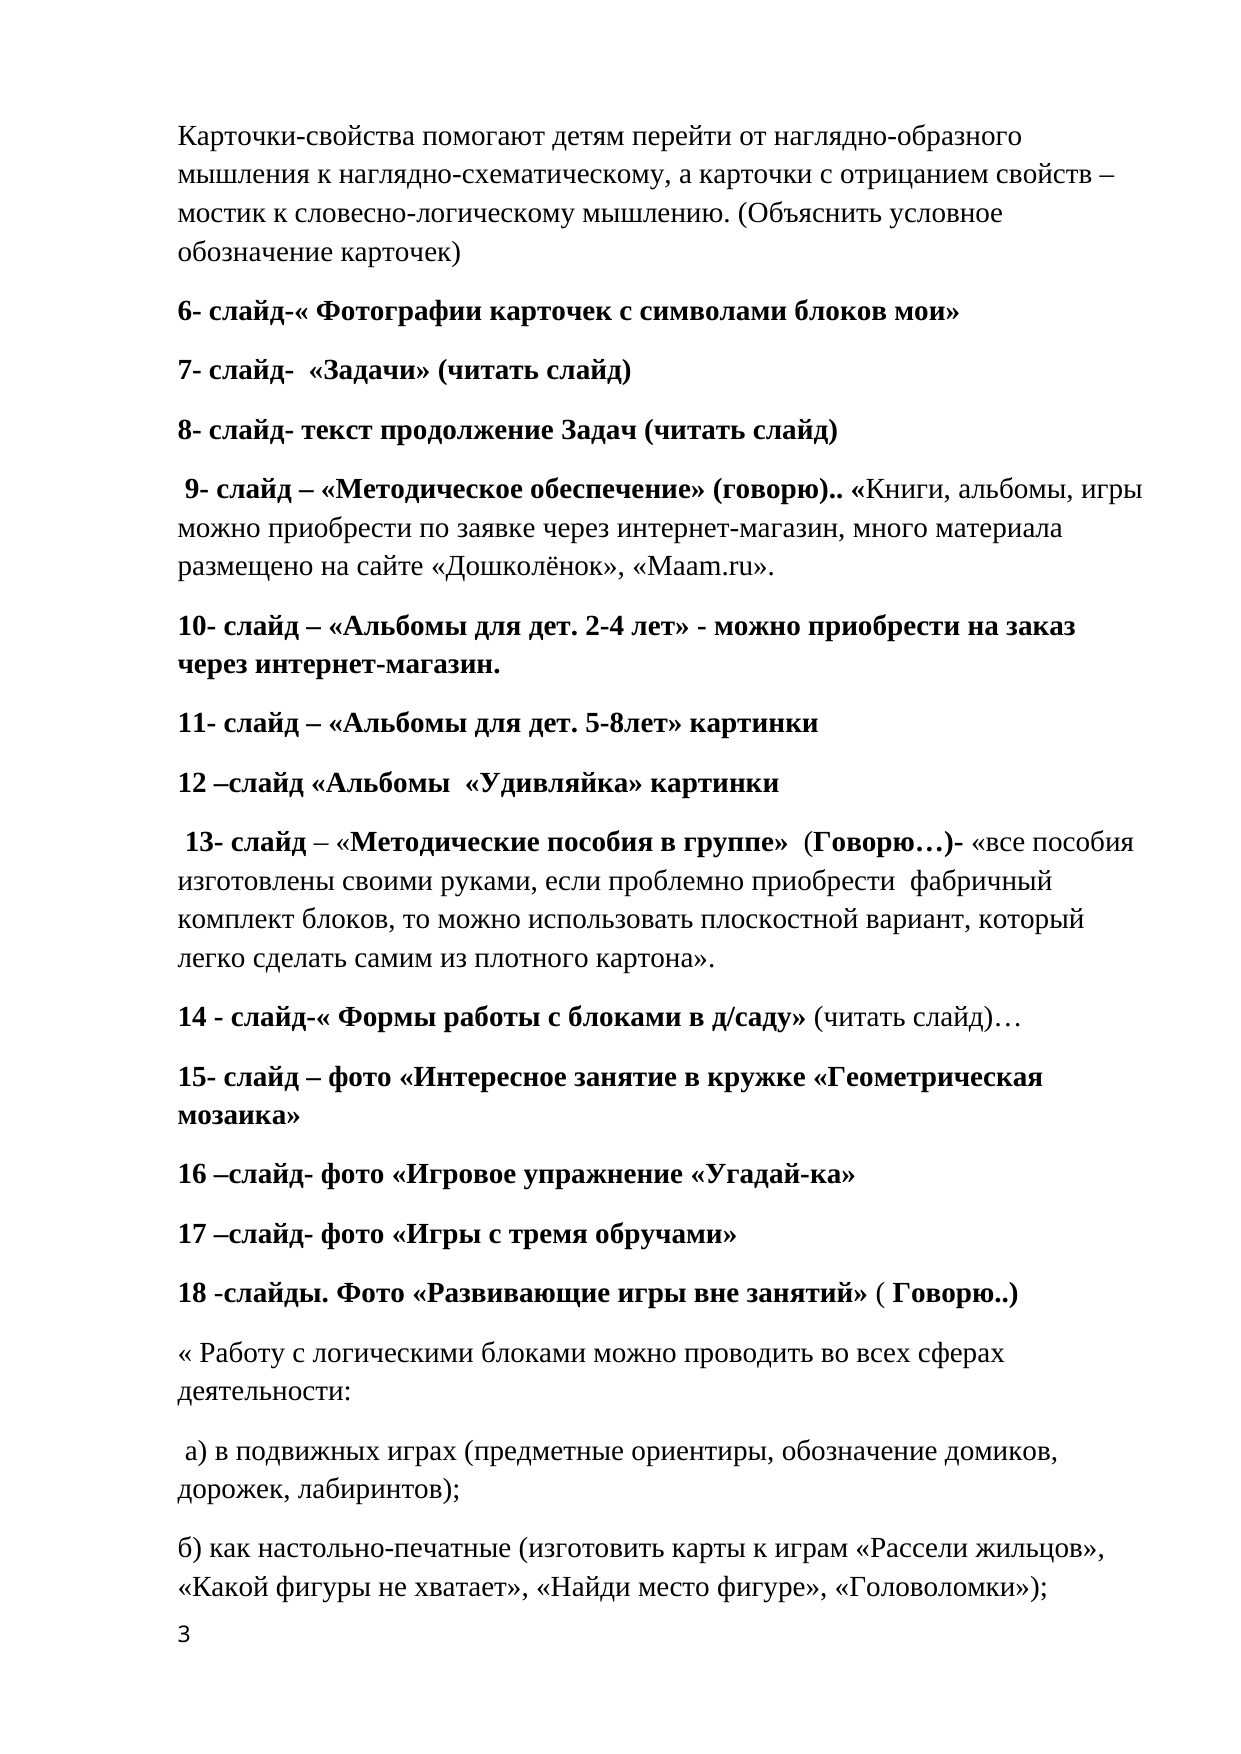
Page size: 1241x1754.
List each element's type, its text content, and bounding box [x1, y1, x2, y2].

text 8- слайд- текст продолжение Задач (читать слайд) [177, 412, 1152, 445]
text 9- слайд – «Методическое обеспечение» (говорю).. «Книги, альбомы, игры можно приобрести по заявке через интернет-магазин, много материала размещено на сайте «Дошколёнок», «Maam.ru». [177, 471, 1152, 582]
text 10- слайд – «Альбомы для дет. 2-4 лет» - можно приобрести на заказ через интернет-магазин. [177, 608, 1152, 680]
text Карточки-свойства помогают детям перейти от наглядно-образного мышления к наглядно-схематическому, а карточки с отрицанием свойств – мостик к словесно-логическому мышлению. (Объяснить условное обозначение карточек) [177, 118, 1152, 267]
text 13- слайд – «Методические пособия в группе» (Говорю…)- «все пособия изготовлены своими руками, если проблемно приобрести фабричный комплект блоков, то можно использовать плоскостной вариант, который легко сделать самим из плотного картона». [177, 824, 1152, 973]
text а) в подвижных играх (предметные ориентиры, обозначение домиков, дорожек, лабиринтов); [177, 1433, 1152, 1505]
text 16 –слайд- фото «Игровое упражнение «Угадай-ка» [177, 1157, 1152, 1190]
text б) как настольно-печатные (изготовить карты к играм «Рассели жильцов», «Какой фигуры не хватает», «Найди место фигуре», «Головоломки»); [177, 1531, 1152, 1603]
text 12 –слайд «Альбомы «Удивляйка» картинки [177, 765, 1152, 798]
text 14 - слайд-« Формы работы с блоками в д/саду» (читать слайд)… [177, 999, 1152, 1033]
text 18 -слайды. Фото «Развивающие игры вне занятий» ( Говорю..) [177, 1275, 1152, 1309]
text « Работу с логическими блоками можно проводить во всех сферах деятельности: [177, 1335, 1152, 1407]
text 7- слайд- «Задачи» (читать слайд) [177, 352, 1152, 386]
text 6- слайд-« Фотографии карточек с символами блоков мои» [177, 293, 1152, 327]
text 17 –слайд- фото «Игры с тремя обручами» [177, 1216, 1152, 1249]
text 11- слайд – «Альбомы для дет. 5-8лет» картинки [177, 706, 1152, 739]
text 15- слайд – фото «Интересное занятие в кружке «Геометрическая мозаика» [177, 1059, 1152, 1131]
